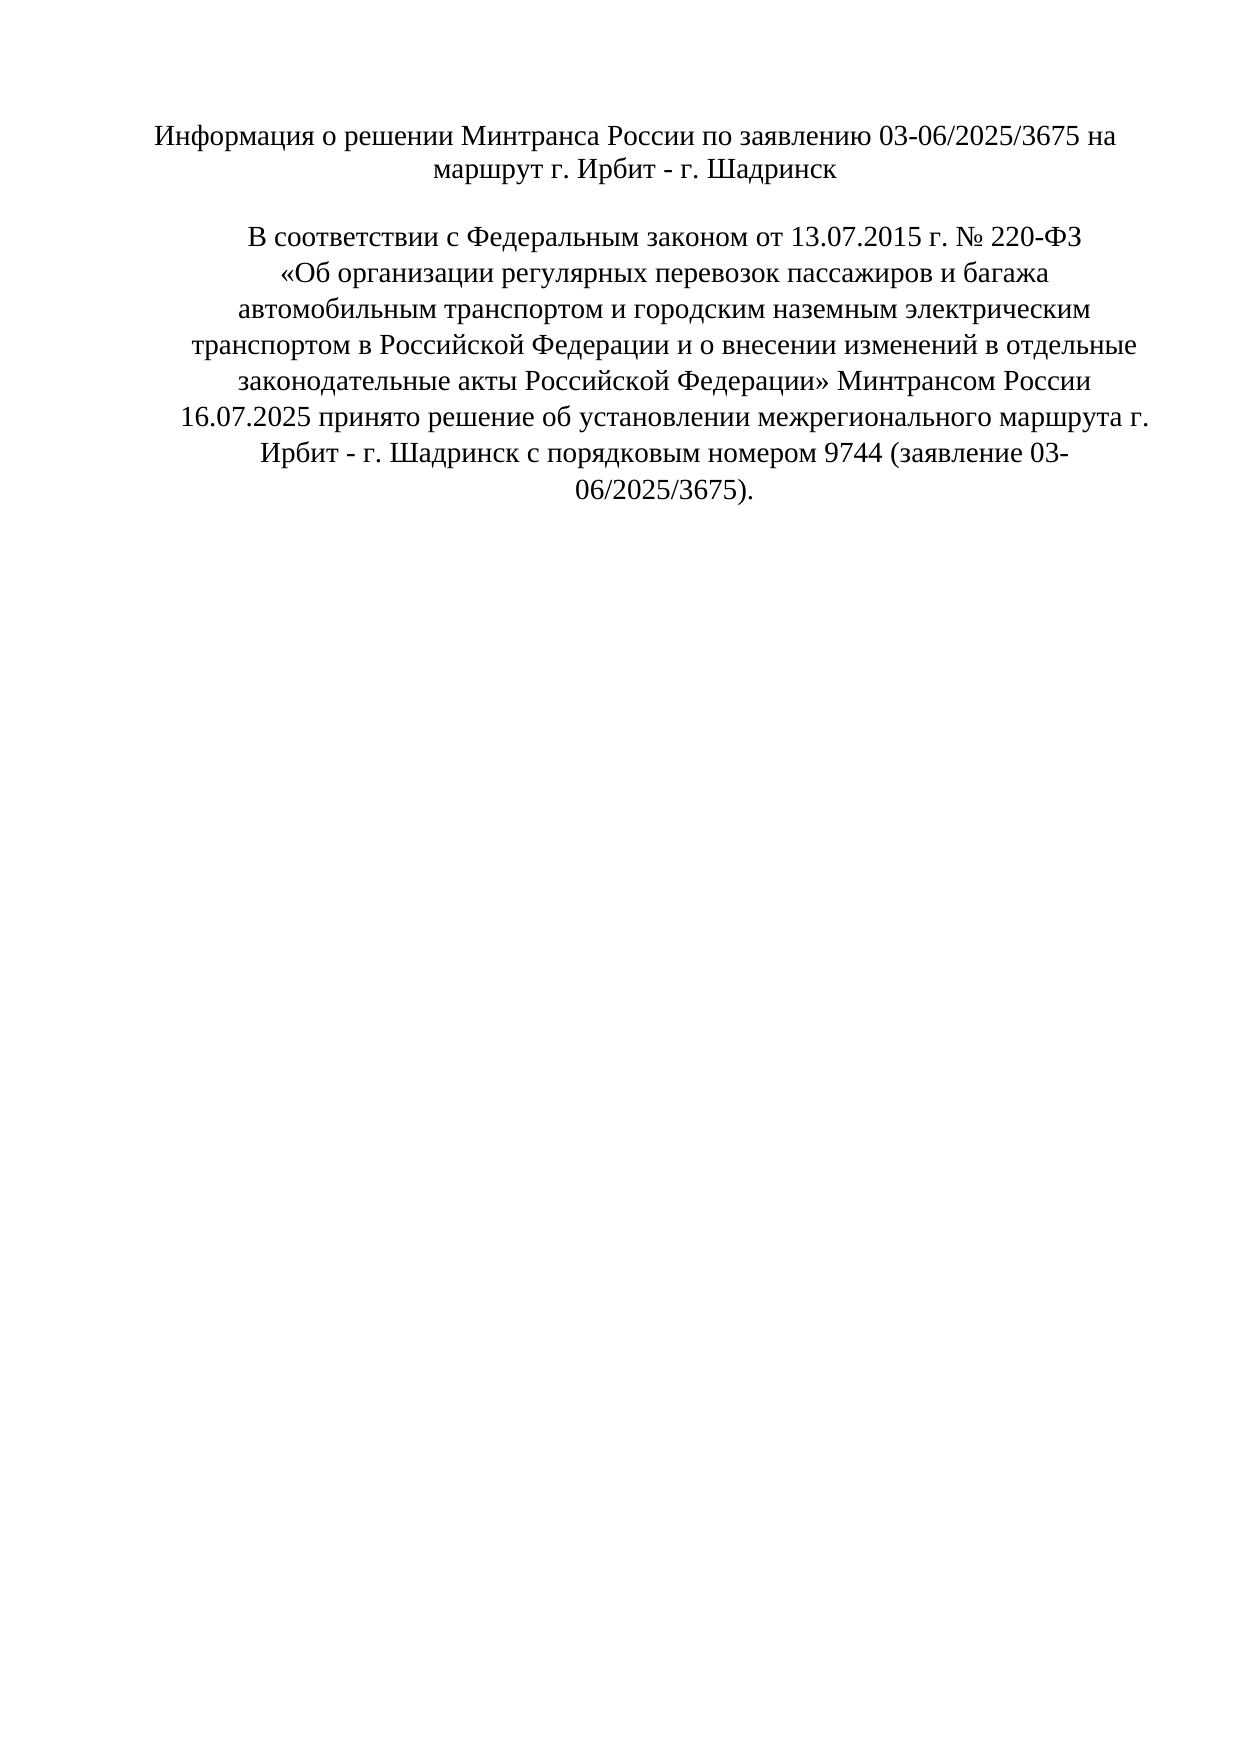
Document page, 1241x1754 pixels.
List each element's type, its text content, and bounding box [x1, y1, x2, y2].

text Информация о решении Минтранса России по заявлению 03-06/2025/3675 на маршрут г. Ирбит - г. Шадринск [118, 118, 1152, 185]
text В соответствии с Федеральным законом от 13.07.2015 г. № 220-ФЗ «Об организации регулярных перевозок пассажиров и багажа автомобильным транспортом и городским наземным электрическим транспортом в Российской Федерации и о внесении изменений в отдельные законодательные акты Российской Федерации» Минтрансом России 16.07.2025 принято решение об установлении межрегионального маршрута г. Ирбит - г. Шадринск с порядковым номером 9744 (заявление 03-06/2025/3675). [177, 219, 1152, 505]
